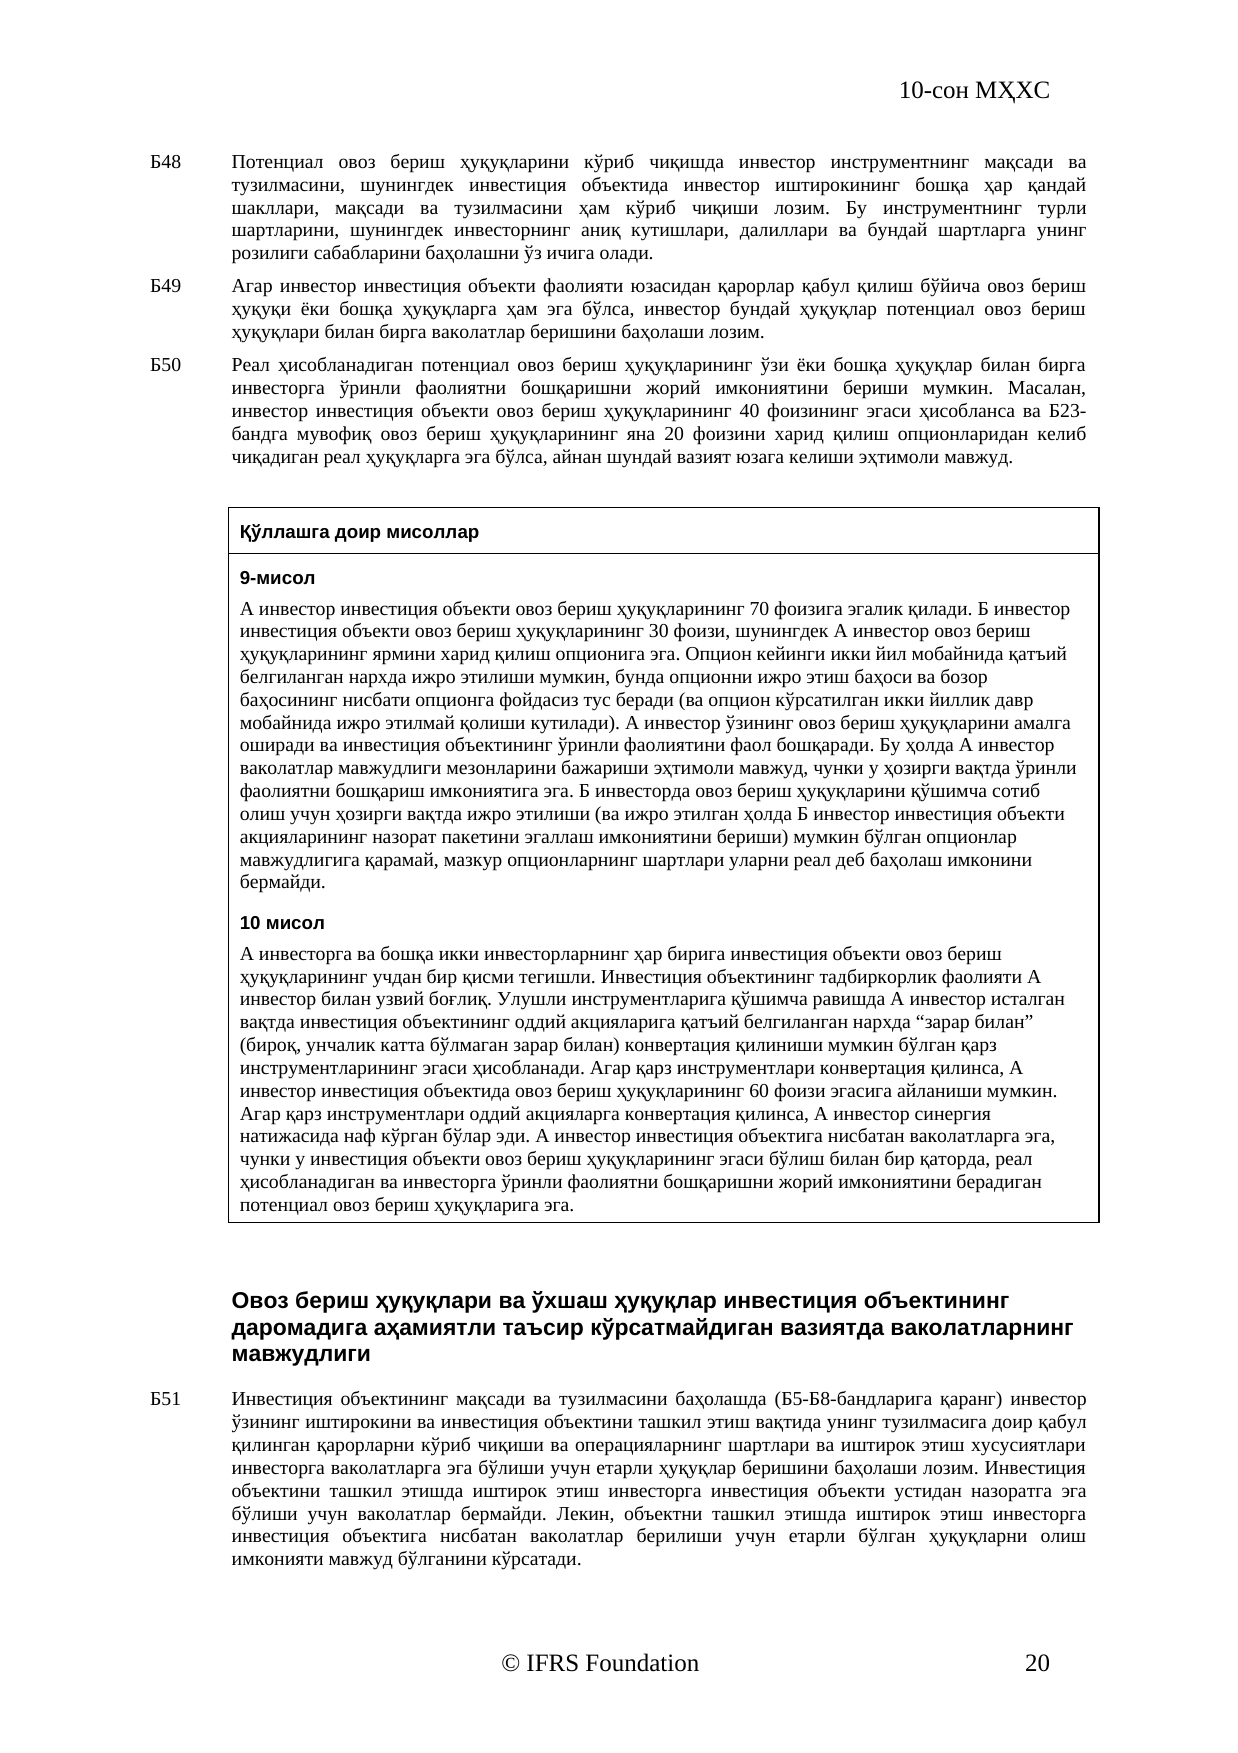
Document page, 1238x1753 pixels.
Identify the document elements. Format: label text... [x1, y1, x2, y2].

table_cell 10 мисол А инвесторга ва бошқа икки инвесторларнинг ҳар бирига инвестиция объекти овоз бериш ҳуқуқларининг учдан бир қисми тегишли. Инвестиция объектининг тадбиркорлик фаолияти А инвестор билан узвий боғлиқ. Улушли инструментларига қўшимча равишда А инвестор исталган вақтда инвестиция объектининг оддий акцияларига қатъий белгиланган нархда “зарар билан” (бироқ, унчалик катта бўлмаган зарар билан) конвертация қилиниши мумкин бўлган қарз инструментларининг эгаси ҳисобланади. Агар қарз инструментлари конвертация қилинса, А инвестор инвестиция объектида овоз бериш ҳуқуқларининг 60 фоизи эгасига айланиши мумкин. Агар қарз инструментлари оддий акцияларга конвертация қилинса, А инвестор синергия натижасида наф кўрган бўлар эди. А инвестор инвестиция объектига нисбатан ваколатларга эга, чунки у инвестиция объекти овоз бериш ҳуқуқларининг эгаси бўлиш билан бир қаторда, реал ҳисобланадиган ва инвесторга ўринли фаолиятни бошқаришни жорий имкониятини берадиган потенциал овоз бериш ҳуқуқларига эга. [229, 899, 1098, 1222]
text Овоз бериш ҳуқуқлари ва ўхшаш ҳуқуқлар инвестиция объектининг даромадига аҳамиятли таъсир кўрсатмайдиган вазиятда ваколатларнинг мавжудлиги [231, 1287, 1087, 1367]
text Б51 Инвестиция объектининг мақсади ва тузилмасини баҳолашда (Б5-Б8-бандларига қаранг) инвестор ўзининг иштирокини ва инвестиция объектини ташкил этиш вақтида унинг тузилмасига доир қабул қилинган қарорларни кўриб чиқиши ва операцияларнинг шартлари ва иштирок этиш хусусиятлари инвесторга ваколатларга эга бўлиши учун етарли ҳуқуқлар беришини баҳолаши лозим. Инвестиция объектини ташкил этишда иштирок этиш инвесторга инвестиция объекти устидан назоратга эга бўлиши учун ваколатлар бермайди. Лекин, объектни ташкил этишда иштирок этиш инвесторга инвестиция объектига нисбатан ваколатлар берилиши учун етарли бўлган ҳуқуқларни олиш имконияти мавжуд бўлганини кўрсатади. [150, 1387, 1087, 1570]
text Б48 Потенциал овоз бериш ҳуқуқларини кўриб чиқишда инвестор инструментнинг мақсади ва тузилмасини, шунингдек инвестиция объектида инвестор иштирокининг бошқа ҳар қандай шакллари, мақсади ва тузилмасини ҳам кўриб чиқиши лозим. Бу инструментнинг турли шартларини, шунингдек инвесторнинг аниқ кутишлари, далиллари ва бундай шартларга унинг розилиги сабабларини баҳолашни ўз ичига олади. [150, 150, 1087, 264]
text Б49 Агар инвестор инвестиция объекти фаолияти юзасидан қарорлар қабул қилиш бўйича овоз бериш ҳуқуқи ёки бошқа ҳуқуқларга ҳам эга бўлса, инвестор бундай ҳуқуқлар потенциал овоз бериш ҳуқуқлари билан бирга ваколатлар беришини баҳолаши лозим. [150, 274, 1087, 343]
table_header Қўллашга доир мисоллар [229, 508, 1098, 553]
text Б50 Реал ҳисобланадиган потенциал овоз бериш ҳуқуқларининг ўзи ёки бошқа ҳуқуқлар билан бирга инвесторга ўринли фаолиятни бошқаришни жорий имкониятини бериши мумкин. Масалан, инвестор инвестиция объекти овоз бериш ҳуқуқларининг 40 фоизининг эгаси ҳисобланса ва Б23-бандга мувофиқ овоз бериш ҳуқуқларининг яна 20 фоизини харид қилиш опционларидан келиб чиқадиган реал ҳуқуқларга эга бўлса, айнан шундай вазият юзага келиши эҳтимоли мавжуд. [150, 353, 1087, 467]
table_cell 9-мисол А инвестор инвестиция объекти овоз бериш ҳуқуқларининг 70 фоизига эгалик қилади. Б инвестор инвестиция объекти овоз бериш ҳуқуқларининг 30 фоизи, шунингдек А инвестор овоз бериш ҳуқуқларининг ярмини харид қилиш опционига эга. Опцион кейинги икки йил мобайнида қатъий белгиланган нархда ижро этилиши мумкин, бунда опционни ижро этиш баҳоси ва бозор баҳосининг нисбати опционга фойдасиз тус беради (ва опцион кўрсатилган икки йиллик давр мобайнида ижро этилмай қолиши кутилади). А инвестор ўзининг овоз бериш ҳуқуқларини амалга оширади ва инвестиция объектининг ўринли фаолиятини фаол бошқаради. Бу ҳолда А инвестор ваколатлар мавжудлиги мезонларини бажариши эҳтимоли мавжуд, чунки у ҳозирги вақтда ўринли фаолиятни бошқариш имкониятига эга. Б инвесторда овоз бериш ҳуқуқларини қўшимча сотиб олиш учун ҳозирги вақтда ижро этилиши (ва ижро этилган ҳолда Б инвестор инвестиция объекти акцияларининг назорат пакетини эгаллаш имкониятини бериши) мумкин бўлган опционлар мавжудлигига қарамай, мазкур опционларнинг шартлари уларни реал деб баҳолаш имконини бермайди. [229, 554, 1098, 899]
